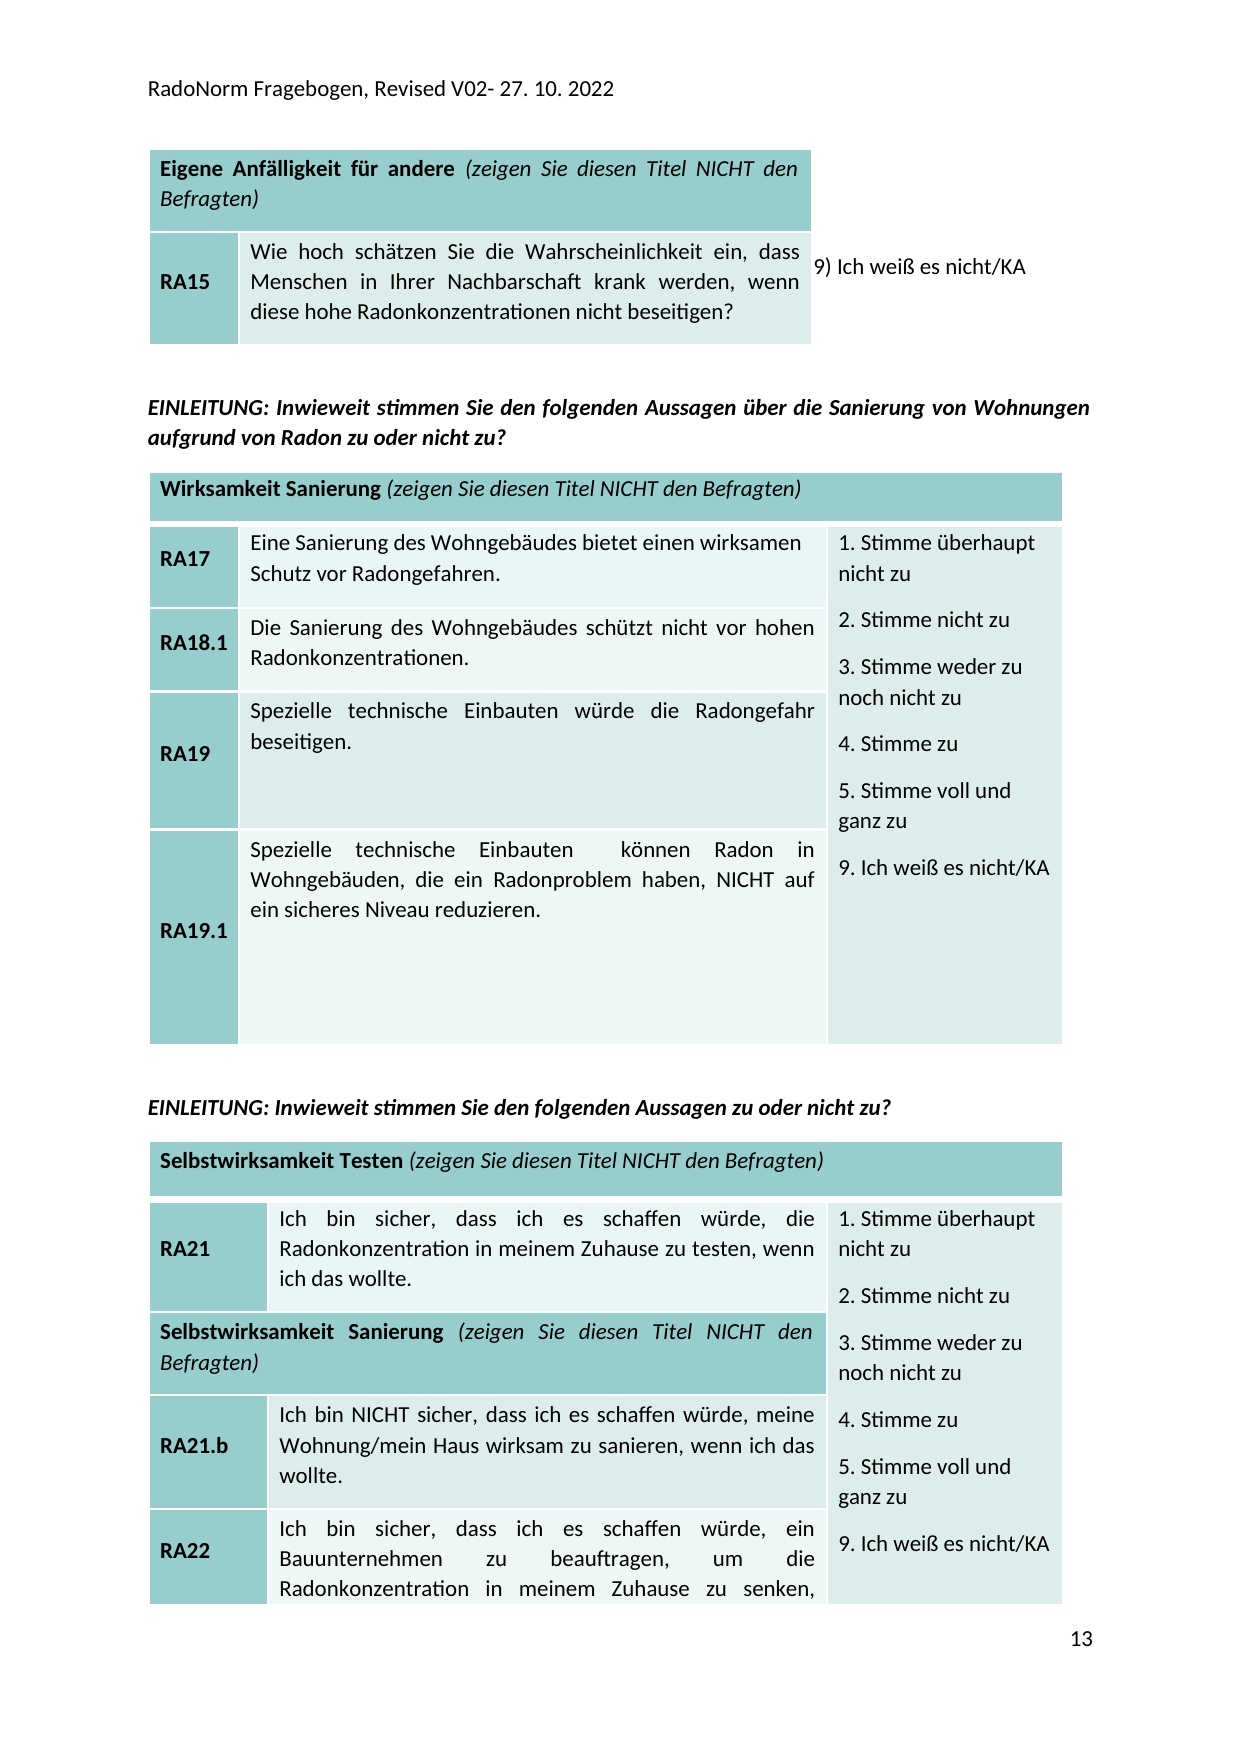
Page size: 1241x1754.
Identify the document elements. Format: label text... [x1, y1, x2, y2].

table_cell RA18.1 [150, 609, 238, 690]
table_header Wirksamkeit Sanierung (zeigen Sie diesen Titel NICHT den Befragten) [150, 473, 1062, 521]
table_cell RA19 [150, 693, 238, 828]
table_cell Wie hoch schätzen Sie die Wahrscheinlichkeit ein, dass Menschen in Ihrer Nachbarschaft krank werden, wenn diese hohe Radonkonzentrationen nicht beseitigen? [240, 233, 811, 344]
table_cell RA19.1 [150, 831, 238, 1044]
table_cell RA15 [150, 233, 238, 344]
table_cell Eigene Anfälligkeit für andere (zeigen Sie diesen Titel NICHT den Befragten) [150, 150, 811, 231]
table_cell Ich bin sicher, dass ich es schaffen würde, die Radonkonzentration in meinem Zuhause zu testen, wenn ich das wollte. [269, 1203, 826, 1311]
text EINLEITUNG: Inwieweit stimmen Sie den folgenden Aussagen über die Sanierung von Wohnungen aufgrund von Radon zu oder nicht zu? [148, 393, 1093, 451]
table_cell Selbstwirksamkeit Sanierung (zeigen Sie diesen Titel NICHT den Befragten) [150, 1313, 826, 1394]
table_cell 1. Stimme überhaupt nicht zu 2. Stimme nicht zu 3. Stimme weder zu noch nicht zu 4. Stimme zu 5. Stimme voll und ganz zu 9. Ich weiß es nicht/KA [828, 527, 1062, 1044]
table_header Selbstwirksamkeit Testen (zeigen Sie diesen Titel NICHT den Befragten) [150, 1142, 1062, 1196]
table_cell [269, 1510, 826, 1604]
table_cell RA22 [150, 1510, 267, 1604]
table_cell Spezielle technische Einbauten würde die Radongefahr beseitigen. [240, 693, 826, 828]
table_cell 1. Stimme überhaupt nicht zu 2. Stimme nicht zu 3. Stimme weder zu noch nicht zu 4. Stimme zu 5. Stimme voll und ganz zu 9. Ich weiß es nicht/KA [828, 1203, 1062, 1604]
table_cell RA17 [150, 527, 238, 607]
table_cell Die Sanierung des Wohngebäudes schützt nicht vor hohen Radonkonzentrationen. [240, 609, 826, 690]
table_cell RA21 [150, 1203, 267, 1311]
table_cell Eine Sanierung des Wohngebäudes bietet einen wirksamen Schutz vor Radongefahren. [240, 527, 826, 607]
table_cell RA21.b [150, 1396, 267, 1508]
table_cell Ich bin NICHT sicher, dass ich es schaffen würde, meine Wohnung/mein Haus wirksam zu sanieren, wenn ich das wollte. [269, 1396, 826, 1508]
text EINLEITUNG: Inwieweit stimmen Sie den folgenden Aussagen zu oder nicht zu? [148, 1093, 1093, 1121]
table_cell Spezielle technische Einbauten können Radon in Wohngebäuden, die ein Radonproblem haben, NICHT auf ein sicheres Niveau reduzieren. [240, 831, 826, 1044]
